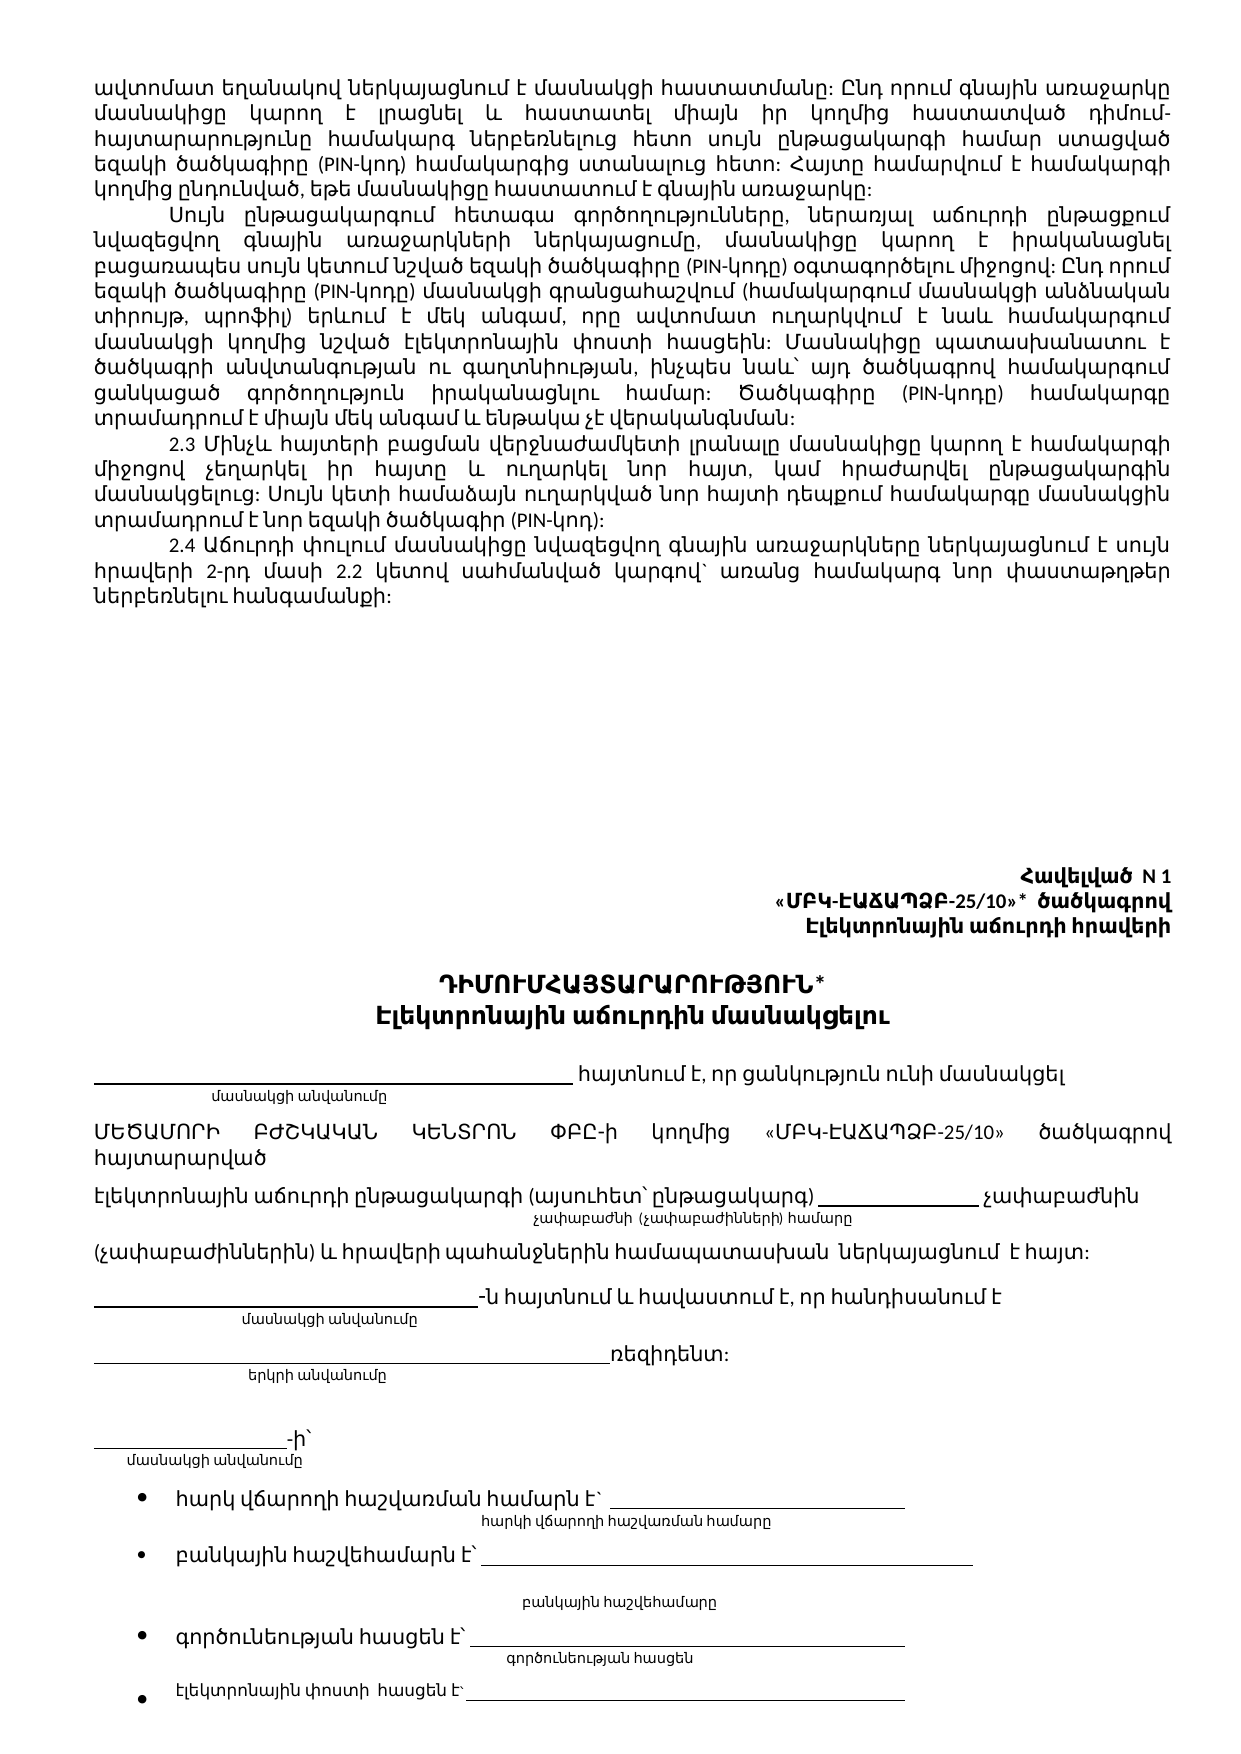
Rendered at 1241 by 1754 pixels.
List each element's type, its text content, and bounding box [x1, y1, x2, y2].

text մասնակցի անվանումը [94, 1087, 1171, 1117]
text (չափաբաժիններին) և հրավերի պահանջներին համապատասխան ներկայացնում է հայտ: [94, 1239, 1171, 1265]
text հայտնում է, որ ցանկություն ունի մասնակցել [94, 1061, 1171, 1087]
text հարկի վճարողի հաշվառման համարը [94, 1512, 1171, 1543]
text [94, 75, 1171, 202]
subtitle Էլեկտրոնային աճուրդին մասնակցելու [94, 1000, 1171, 1031]
list էլեկտրոնային փոստի հասցեն է՝ [138, 1680, 1171, 1716]
text մասնակցի անվանումը [94, 1451, 1171, 1482]
text Հավելված N 1 [94, 863, 1171, 888]
text էլեկտրոնային աճուրդի ընթացակարգի (այսուհետ՝ ընթացակարգ) չափաբաժնին [94, 1183, 1171, 1209]
text երկրի անվանումը [94, 1366, 1171, 1397]
text մասնակցի անվանումը [94, 1311, 1171, 1341]
text 2.3 Մինչև հայտերի բացման վերջնաժամկետի լրանալը մասնակիցը կարող է համակարգի միջոցով չեղարկել իր հայտը և ուղարկել նոր հայտ, կամ հրաժարվել ընթացակարգին մասնակցելուց: Սույն կետի համաձայն ուղարկված նոր հայտի դեպքում համակարգը մասնակցին տրամադրում է նոր եզակի ծածկագիր (PIN-կոդ): [94, 431, 1171, 532]
text Էլեկտրոնային աճուրդի հրավերի [94, 914, 1171, 939]
text -ն հայտնում և հավաստում է, որ հանդիսանում է [94, 1280, 1171, 1311]
text -ի՝ [94, 1426, 1171, 1451]
text 2.4 Աճուրդի փուլում մասնակիցը նվազեցվող գնային առաջարկները ներկայացնում է սույն հրավերի 2-րդ մասի 2.2 կետով սահմանված կարգով` առանց համակարգ նոր փաստաթղթեր ներբեռնելու հանգամանքի: [94, 532, 1171, 609]
text «ՄԲԿ-ԷԱՃԱՊՁԲ-25/10»* ծածկագրով [94, 888, 1171, 914]
text Սույն ընթացակարգում հետագա գործողությունները, ներառյալ աճուրդի ընթացքում նվազեցվող գնային առաջարկների ներկայացումը, մասնակիցը կարող է իրականացնել բացառապես սույն կետում նշված եզակի ծածկագիրը (PIN-կոդը) օգտագործելու միջոցով: Ընդ որում եզակի ծածկագիրը (PIN-կոդը) մասնակցի գրանցահաշվում (համակարգում մասնակցի անձնական տիրույթ, պրոֆիլ) երևում է մեկ անգամ, որը ավտոմատ ուղարկվում է նաև համակարգում մասնակցի կողմից նշված էլեկտրոնային փոստի հասցեին: Մասնակիցը պատասխանատու է ծածկագրի անվտանգության ու գաղտնիության, ինչպես նաև՝ այդ ծածկագրով համակարգում ցանկացած գործողություն իրականացնլու համար: Ծածկագիրը (PIN-կոդը) համակարգը տրամադրում է միայն մեկ անգամ և ենթակա չէ վերականգնման: [94, 202, 1171, 431]
list բանկային հաշվեհամարն է՝ [138, 1543, 1171, 1593]
text գործունեության հասցեն [94, 1650, 1171, 1680]
text բանկային հաշվեհամարը [94, 1593, 1171, 1624]
list գործունեության հասցեն է՝ [138, 1624, 1171, 1650]
text չափաբաժնի (չափաբաժինների) համարը [94, 1209, 1171, 1239]
text ԴԻՄՈՒՄՀԱՅՏԱՐԱՐՈՒԹՅՈՒՆ* [94, 970, 1171, 1000]
list հարկ վճարողի հաշվառման համարն է` [138, 1482, 1171, 1512]
text ռեզիդենտ: [94, 1341, 1171, 1366]
text ՄԵԾԱՄՈՐԻ ԲԺՇԿԱԿԱՆ ԿԵՆՏՐՈՆ ՓԲԸ-ի կողմից «ՄԲԿ-ԷԱՃԱՊՁԲ-25/10» ծածկագրով հայտարարված [94, 1117, 1171, 1171]
